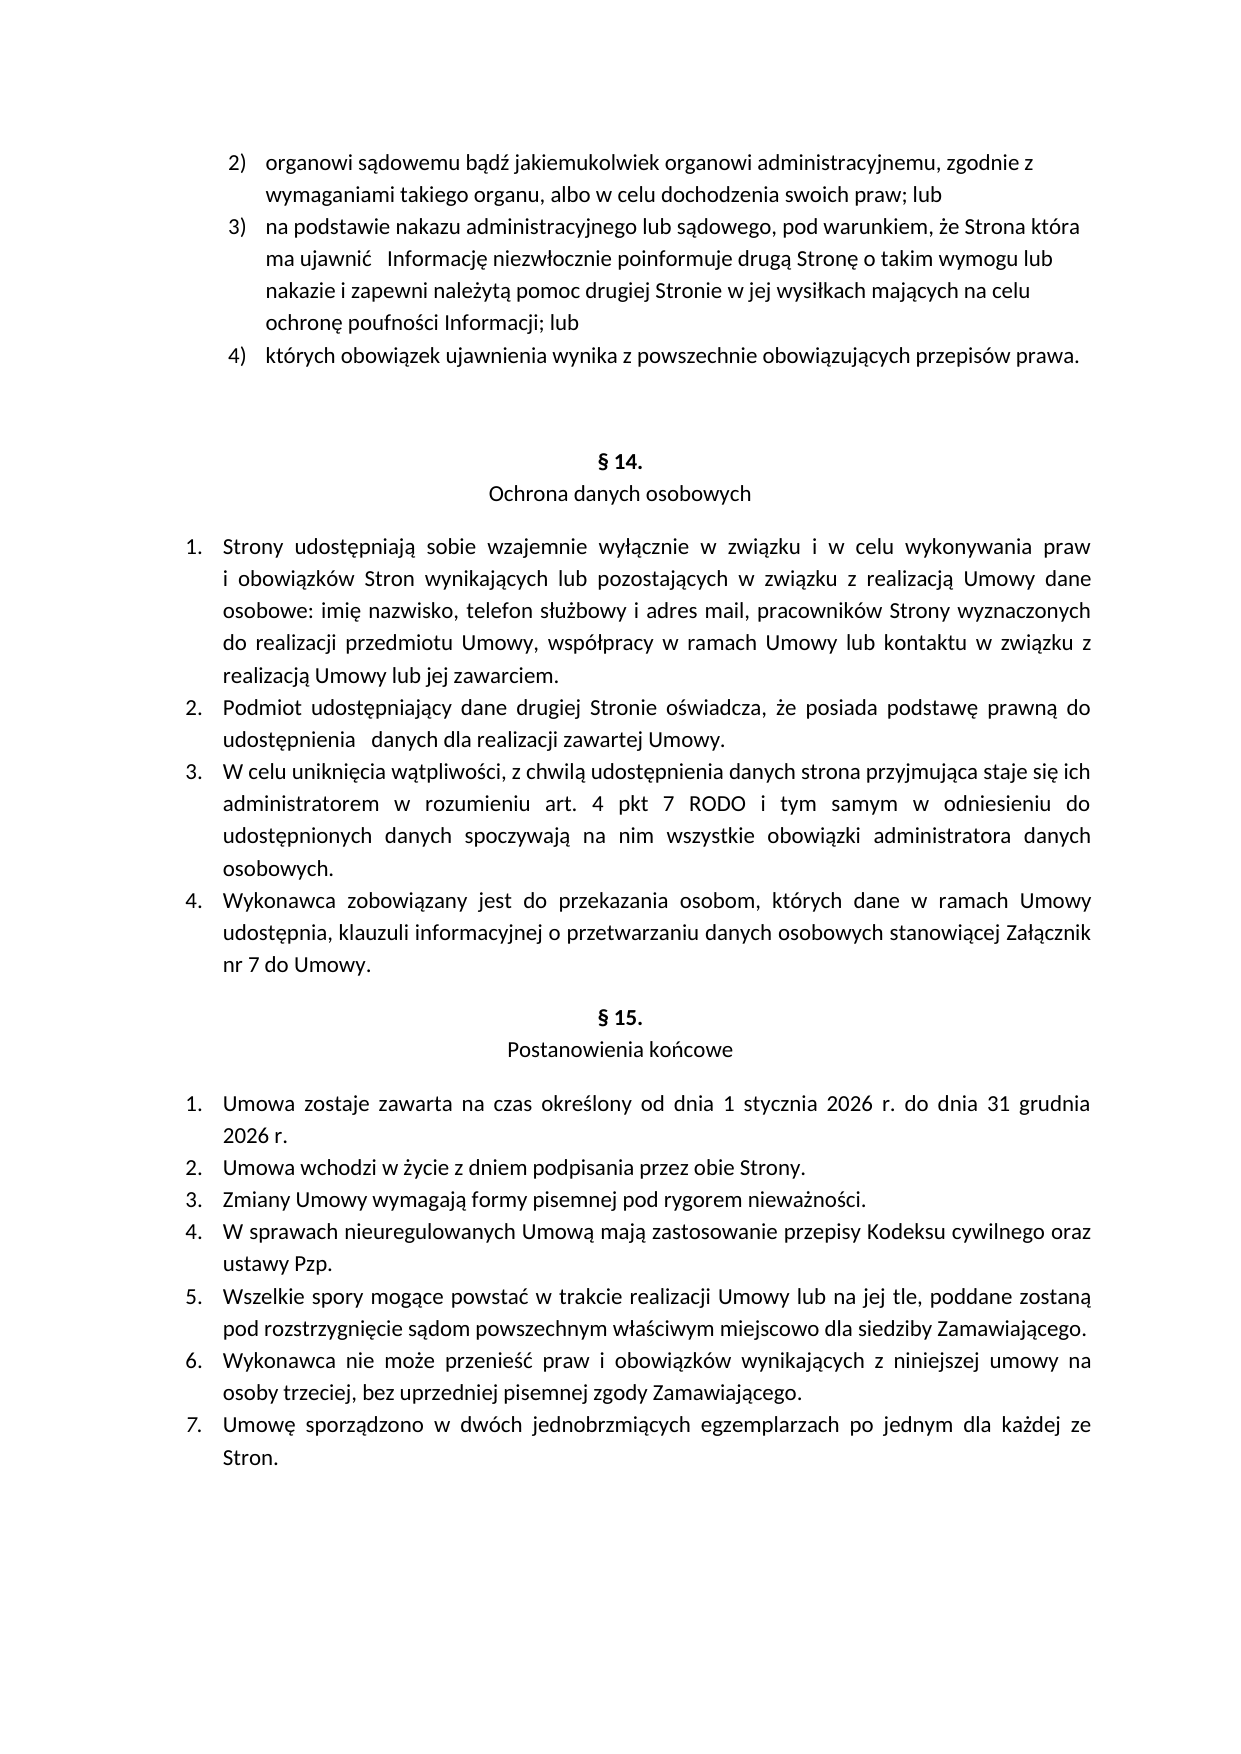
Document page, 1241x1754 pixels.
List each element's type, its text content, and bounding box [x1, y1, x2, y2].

list Wykonawca nie może przenieść praw i obowiązków wynikających z niniejszej umowy na osoby trzeciej, bez uprzedniej pisemnej zgody Zamawiającego. [185, 1346, 1093, 1406]
list Umowa wchodzi w życie z dniem podpisania przez obie Strony. [185, 1153, 1093, 1181]
list organowi sądowemu bądź jakiemukolwiek organowi administracyjnemu, zgodnie z wymaganiami takiego organu, albo w celu dochodzenia swoich praw; lub [228, 148, 1093, 208]
list W sprawach nieuregulowanych Umową mają zastosowanie przepisy Kodeksu cywilnego oraz ustawy Pzp. [185, 1217, 1093, 1278]
list Umowa zostaje zawarta na czas określony od dnia 1 stycznia 2026 r. do dnia 31 grudnia 2026 r. [185, 1089, 1093, 1149]
list Wszelkie spory mogące powstać w trakcie realizacji Umowy lub na jej tle, poddane zostaną pod rozstrzygnięcie sądom powszechnym właściwym miejscowo dla siedziby Zamawiającego. [185, 1282, 1093, 1342]
list Wykonawca zobowiązany jest do przekazania osobom, których dane w ramach Umowy udostępnia, klauzuli informacyjnej o przetwarzaniu danych osobowych stanowiącej Załącznik nr 7 do Umowy. [185, 886, 1093, 978]
list Zmiany Umowy wymagają formy pisemnej pod rygorem nieważności. [185, 1185, 1093, 1213]
list W celu uniknięcia wątpliwości, z chwilą udostępnienia danych strona przyjmująca staje się ich administratorem w rozumieniu art. 4 pkt 7 RODO i tym samym w odniesieniu do udostępnionych danych spoczywają na nim wszystkie obowiązki administratora danych osobowych. [185, 757, 1093, 882]
list na podstawie nakazu administracyjnego lub sądowego, pod warunkiem, że Strona która ma ujawnić Informację niezwłocznie poinformuje drugą Stronę o takim wymogu lub nakazie i zapewni należytą pomoc drugiej Stronie w jej wysiłkach mających na celu ochronę poufności Informacji; lub [228, 212, 1093, 337]
list których obowiązek ujawnienia wynika z powszechnie obowiązujących przepisów prawa. [228, 341, 1093, 369]
list Podmiot udostępniający dane drugiej Stronie oświadcza, że posiada podstawę prawną do udostępnienia danych dla realizacji zawartej Umowy. [185, 693, 1093, 753]
list Strony udostępniają sobie wzajemnie wyłącznie w związku i w celu wykonywania praw i obowiązków Stron wynikających lub pozostających w związku z realizacją Umowy dane osobowe: imię nazwisko, telefon służbowy i adres mail, pracowników Strony wyznaczonych do realizacji przedmiotu Umowy, współpracy w ramach Umowy lub kontaktu w związku z realizacją Umowy lub jej zawarciem. [185, 532, 1093, 689]
list Umowę sporządzono w dwóch jednobrzmiących egzemplarzach po jednym dla każdej ze Stron. [185, 1411, 1093, 1471]
text § 15. Postanowienia końcowe [148, 1003, 1093, 1064]
text § 14. Ochrona danych osobowych [148, 447, 1093, 507]
